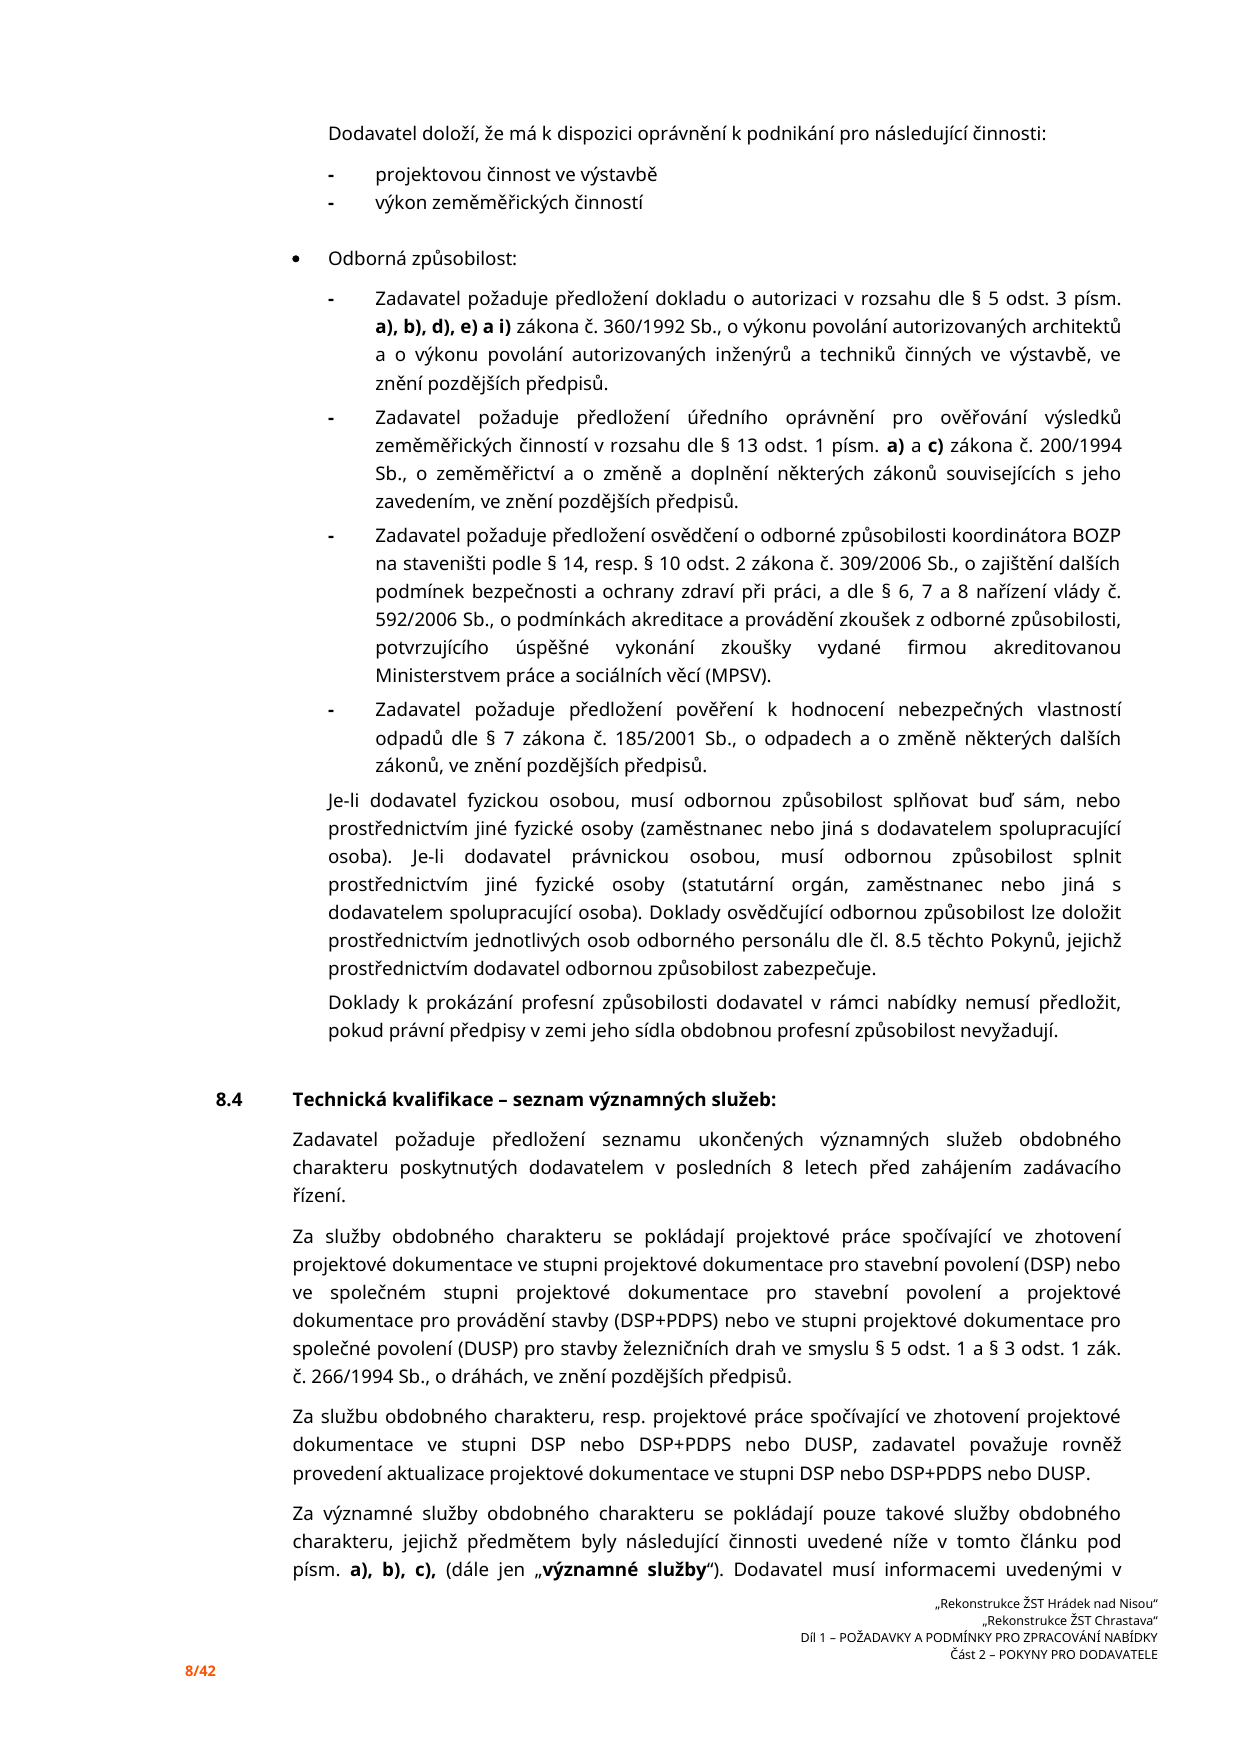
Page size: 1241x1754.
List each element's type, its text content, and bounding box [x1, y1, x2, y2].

text Zadavatel požaduje předložení osvědčení o odborné způsobilosti koordinátora BOZP na staveništi podle § 14, resp. § 10 odst. 2 zákona č. 309/2006 Sb., o zajištění dalších podmínek bezpečnosti a ochrany zdraví při práci, a dle § 6, 7 a 8 nařízení vlády č. 592/2006 Sb., o podmínkách akreditace a provádění zkoušek z odborné způsobilosti, potvrzujícího úspěšné vykonání zkoušky vydané firmou akreditovanou Ministerstvem práce a sociálních věcí (MPSV). [328, 522, 1122, 688]
text Dodavatel doloží, že má k dispozici oprávnění k podnikání pro následující činnosti: [328, 121, 1122, 146]
list Je-li dodavatel fyzickou osobou, musí odbornou způsobilost splňovat buď sám, nebo prostřednictvím jiné fyzické osoby (zaměstnanec nebo jiná s dodavatelem spolupracující osoba). Je-li dodavatel právnickou osobou, musí odbornou způsobilost splnit prostřednictvím jiné fyzické osoby (statutární orgán, zaměstnanec nebo jiná s dodavatelem spolupracující osoba). Doklady osvědčující odbornou způsobilost lze doložit prostřednictvím jednotlivých osob odborného personálu dle čl. 8.5 těchto Pokynů, jejichž prostřednictvím dodavatel odbornou způsobilost zabezpečuje. [328, 787, 1122, 981]
text Za službu obdobného charakteru, resp. projektové práce spočívající ve zhotovení projektové dokumentace ve stupni DSP nebo DSP+PDPS nebo DUSP, zadavatel považuje rovněž provedení aktualizace projektové dokumentace ve stupni DSP nebo DSP+PDPS nebo DUSP. [292, 1404, 1122, 1485]
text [292, 1500, 1122, 1582]
list Doklady k prokázání profesní způsobilosti dodavatel v rámci nabídky nemusí předložit, pokud právní předpisy v zemi jeho sídla obdobnou profesní způsobilost nevyžadují. [328, 989, 1122, 1043]
text Zadavatel požaduje předložení úředního oprávnění pro ověřování výsledků zeměměřických činností v rozsahu dle § 13 odst. 1 písm. a) a c) zákona č. 200/1994 Sb., o zeměměřictví a o změně a doplnění některých zákonů souvisejících s jeho zavedením, ve znění pozdějších předpisů. [328, 404, 1122, 514]
text Odborná způsobilost: [292, 245, 1122, 271]
text Zadavatel požaduje předložení pověření k hodnocení nebezpečných vlastností odpadů dle § 7 zákona č. 185/2001 Sb., o odpadech a o změně některých dalších zákonů, ve znění pozdějších předpisů. [328, 697, 1122, 778]
text výkon zeměměřických činností [328, 189, 1122, 215]
text projektovou činnost ve výstavbě [328, 161, 1122, 187]
text Zadavatel požaduje předložení dokladu o autorizaci v rozsahu dle § 5 odst. 3 písm. a), b), d), e) a i) zákona č. 360/1992 Sb., o výkonu povolání autorizovaných architektů a o výkonu povolání autorizovaných inženýrů a techniků činných ve výstavbě, ve znění pozdějších předpisů. [328, 286, 1122, 395]
text Technická kvalifikace – seznam významných služeb: [216, 1086, 1122, 1112]
text Za služby obdobného charakteru se pokládají projektové práce spočívající ve zhotovení projektové dokumentace ve stupni projektové dokumentace pro stavební povolení (DSP) nebo ve společném stupni projektové dokumentace pro stavební povolení a projektové dokumentace pro provádění stavby (DSP+PDPS) nebo ve stupni projektové dokumentace pro společné povolení (DUSP) pro stavby železničních drah ve smyslu § 5 odst. 1 a § 3 odst. 1 zák. č. 266/1994 Sb., o dráhách, ve znění pozdějších předpisů. [292, 1223, 1122, 1389]
text Zadavatel požaduje předložení seznamu ukončených významných služeb obdobného charakteru poskytnutých dodavatelem v posledních 8 letech před zahájením zadávacího řízení. [292, 1127, 1122, 1208]
